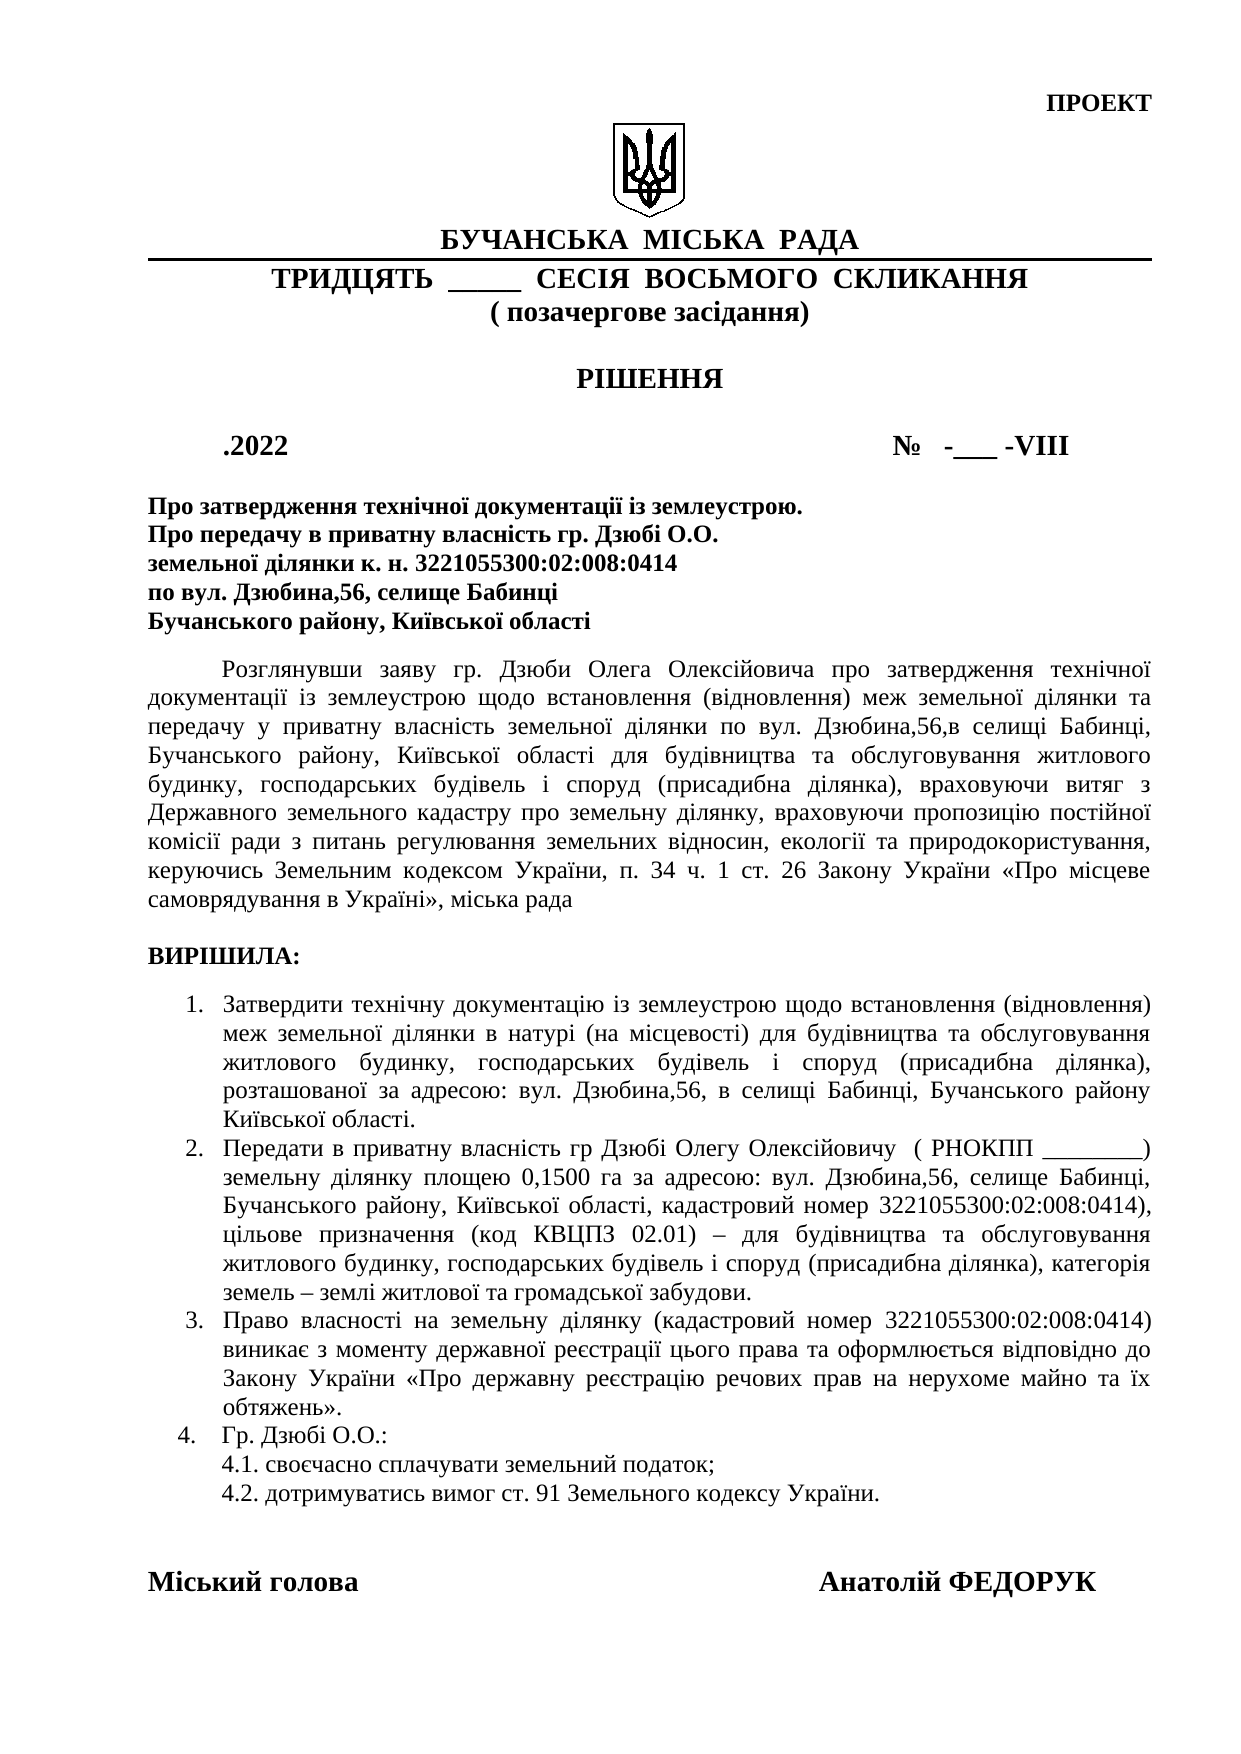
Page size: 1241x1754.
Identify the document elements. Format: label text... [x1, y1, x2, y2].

text Міський голова Анатолій ФЕДОРУК [148, 1564, 1152, 1598]
text 4.2. дотримуватись вимог ст. 91 Земельного кодексу України. [148, 1478, 1152, 1507]
text ТРИДЦЯТЬ _____ СЕСІЯ ВОСЬМОГО СКЛИКАННЯ [148, 261, 1152, 294]
text 4. Гр. Дзюбі О.О.: [148, 1420, 1152, 1449]
text Про передачу в приватну власність гр. Дзюбі О.О. [148, 519, 1152, 548]
text ПРОЕКТ [148, 88, 1152, 117]
text по вул. Дзюбина,56, селище Бабинці [148, 577, 1152, 606]
list Право власності на земельну ділянку (кадастровий номер 3221055300:02:008:0414) виникає з моменту державної реєстрації цього права та оформлюється відповідно до Закону України «Про державну реєстрацію речових прав на нерухоме майно та їх обтяжень». [185, 1305, 1152, 1420]
text .2022 № -___ -VІІІ [148, 428, 1152, 462]
text Бучанського району, Київської області [148, 606, 1152, 634]
text ( позачергове засідання) [148, 294, 1152, 328]
text Розглянувши заяву гр. Дзюби Олега Олексійовича про затвердження технічної документації із землеустрою щодо встановлення (відновлення) меж земельної ділянки та передачу у приватну власність земельної ділянки по вул. Дзюбина,56,в селищі Бабинці, Бучанського району, Київської області для будівництва та обслуговування житлового будинку, господарських будівель і споруд (присадибна ділянка), враховуючи витяг з Державного земельного кадастру про земельну ділянку, враховуючи пропозицію постійної комісії ради з питань регулювання земельних відносин, екології та природокористування, керуючись Земельним кодексом України, п. 34 ч. 1 ст. 26 Закону України «Про місцеве самоврядування в Україні», міська рада [148, 654, 1152, 912]
list Передати в приватну власність гр Дзюбі Олегу Олексійовичу ( РНОКПП ________) земельну ділянку площею 0,1500 га за адресою: вул. Дзюбина,56, селище Бабинці, Бучанського району, Київської області, кадастровий номер 3221055300:02:008:0414), цільове призначення (код КВЦПЗ 02.01) – для будівництва та обслуговування житлового будинку, господарських будівель і споруд (присадибна ділянка), категорія земель – землі житлової та громадської забудови. [185, 1133, 1152, 1305]
text РІШЕННЯ [148, 361, 1152, 395]
text БУЧАНСЬКА МІСЬКА РАДА [148, 222, 1152, 258]
text Про затвердження технічної документації із землеустрою. [148, 491, 1152, 519]
text 4.1. своєчасно сплачувати земельний податок; [148, 1449, 1152, 1478]
text земельної ділянки к. н. 3221055300:02:008:0414 [148, 548, 1152, 577]
text ВИРІШИЛА: [148, 941, 1152, 970]
list Затвердити технічну документацію із землеустрою щодо встановлення (відновлення) меж земельної ділянки в натурі (на місцевості) для будівництва та обслуговування житлового будинку, господарських будівель і споруд (присадибна ділянка), розташованої за адресою: вул. Дзюбина,56, в селищі Бабинці, Бучанського району Київської області. [185, 989, 1152, 1133]
